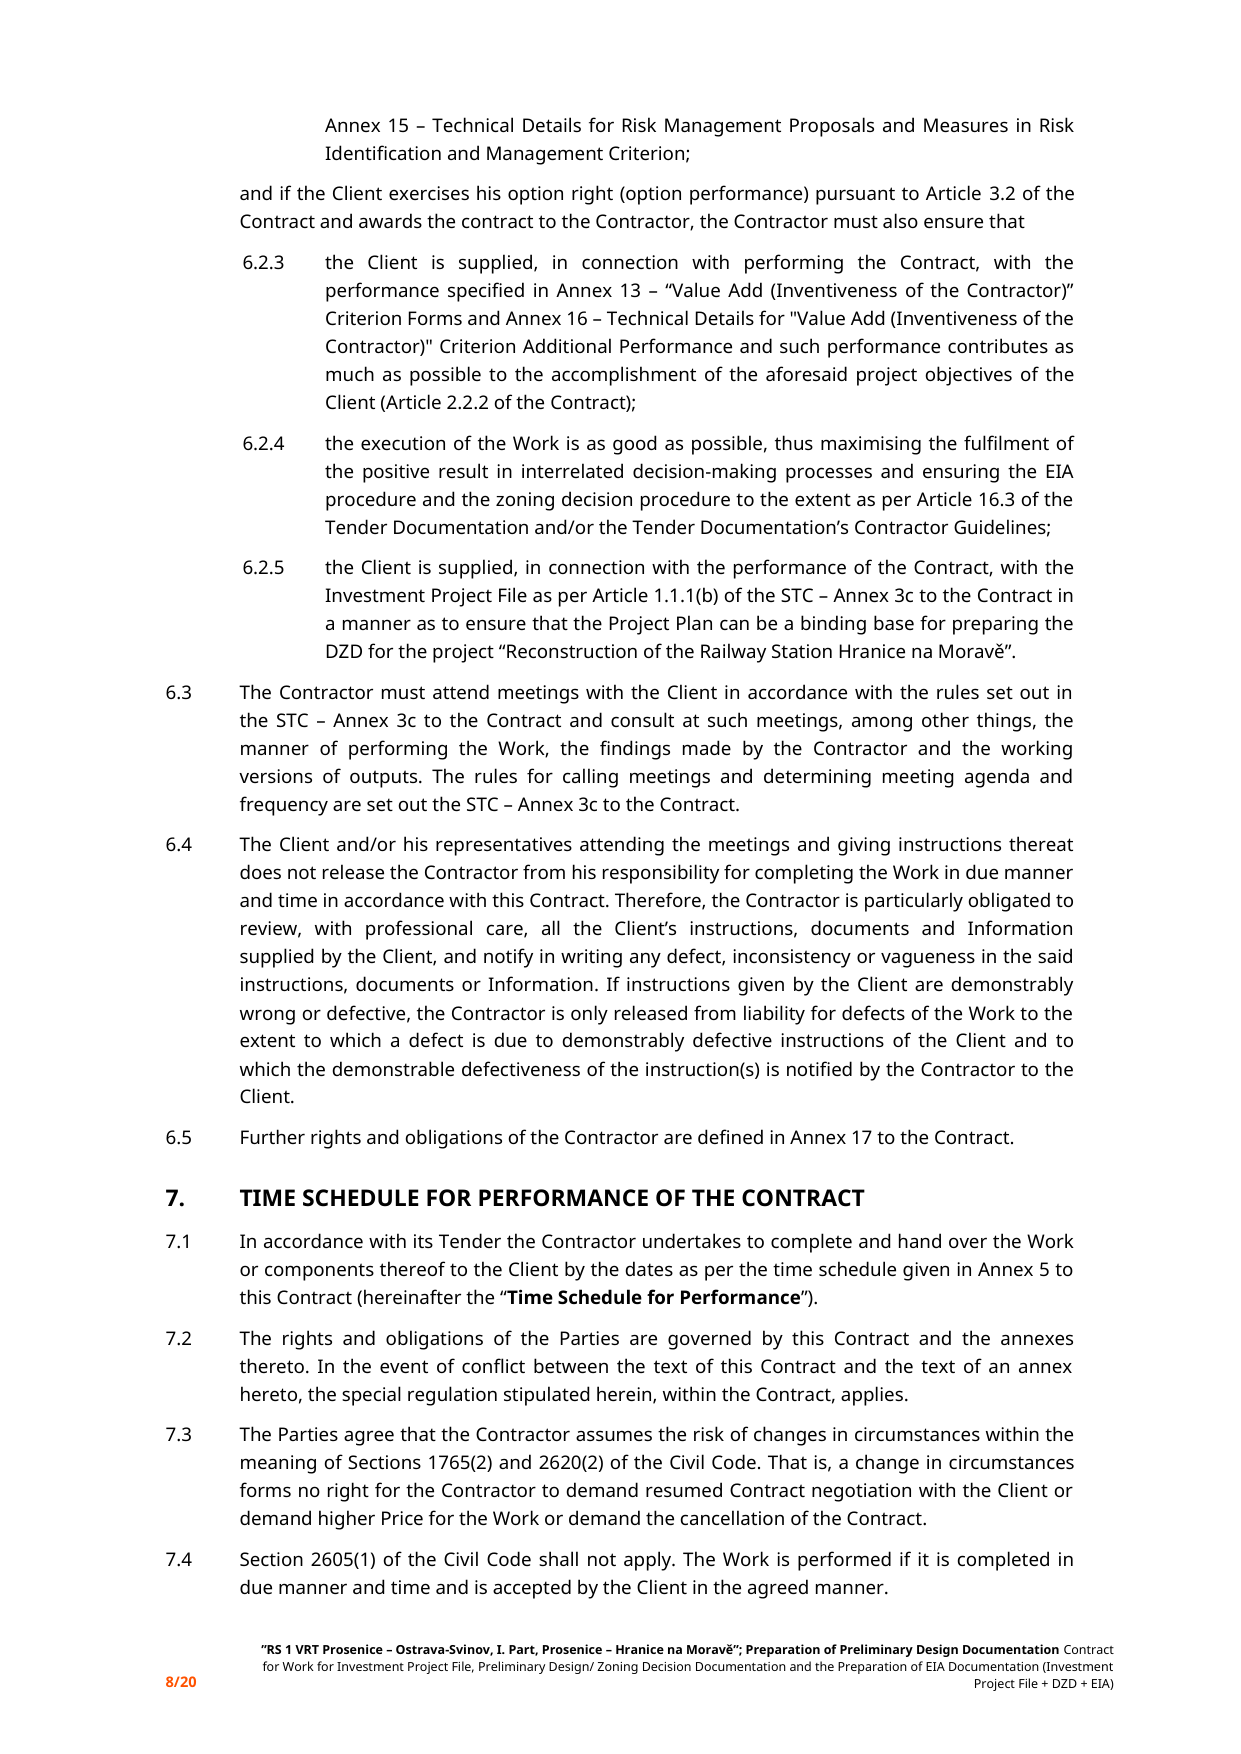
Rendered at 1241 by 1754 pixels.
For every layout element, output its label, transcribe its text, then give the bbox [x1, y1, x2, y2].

text the execution of the Work is as good as possible, thus maximising the fulfilment of the positive result in interrelated decision-making processes and ensuring the EIA procedure and the zoning decision procedure to the extent as per Article 16.3 of the Tender Documentation and/or the Tender Documentation’s Contractor Guidelines; [242, 430, 1075, 539]
text the Client is supplied, in connection with the performance of the Contract, with the Investment Project File as per Article 1.1.1(b) of the STC – Annex 3c to the Contract in a manner as to ensure that the Project Plan can be a binding base for preparing the DZD for the project “Reconstruction of the Railway Station Hranice na Moravě”. [242, 554, 1075, 664]
text In accordance with its Tender the Contractor undertakes to complete and hand over the Work or components thereof to the Client by the dates as per the time schedule given in Annex 5 to this Contract (hereinafter the “Time Schedule for Performance”). [165, 1228, 1075, 1310]
text The rights and obligations of the Parties are governed by this Contract and the annexes thereto. In the event of conflict between the text of this Contract and the text of an annex hereto, the special regulation stipulated herein, within the Contract, applies. [165, 1325, 1075, 1407]
text Time Schedule for Performance of the Contract [165, 1182, 1075, 1213]
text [242, 112, 1075, 166]
text Further rights and obligations of the Contractor are defined in Annex 17 to the Contract. [165, 1124, 1075, 1150]
text Section 2605(1) of the Civil Code shall not apply. The Work is performed if it is completed in due manner and time and is accepted by the Client in the agreed manner. [165, 1546, 1075, 1600]
text the Client is supplied, in connection with performing the Contract, with the performance specified in Annex 13 – “Value Add (Inventiveness of the Contractor)” Criterion Forms and Annex 16 – Technical Details for "Value Add (Inventiveness of the Contractor)" Criterion Additional Performance and such performance contributes as much as possible to the accomplishment of the aforesaid project objectives of the Client (Article 2.2.2 of the Contract); [242, 249, 1075, 415]
text The Parties agree that the Contractor assumes the risk of changes in circumstances within the meaning of Sections 1765(2) and 2620(2) of the Civil Code. That is, a change in circumstances forms no right for the Contractor to demand resumed Contract negotiation with the Client or demand higher Price for the Work or demand the cancellation of the Contract. [165, 1422, 1075, 1531]
text The Contractor must attend meetings with the Client in accordance with the rules set out in the STC – Annex 3c to the Contract and consult at such meetings, among other things, the manner of performing the Work, the findings made by the Contractor and the working versions of outputs. The rules for calling meetings and determining meeting agenda and frequency are set out the STC – Annex 3c to the Contract. [165, 679, 1075, 817]
text The Client and/or his representatives attending the meetings and giving instructions thereat does not release the Contractor from his responsibility for completing the Work in due manner and time in accordance with this Contract. Therefore, the Contractor is particularly obligated to review, with professional care, all the Client’s instructions, documents and Information supplied by the Client, and notify in writing any defect, inconsistency or vagueness in the said instructions, documents or Information. If instructions given by the Client are demonstrably wrong or defective, the Contractor is only released from liability for defects of the Work to the extent to which a defect is due to demonstrably defective instructions of the Client and to which the demonstrable defectiveness of the instruction(s) is notified by the Contractor to the Client. [165, 832, 1075, 1109]
list and if the Client exercises his option right (option performance) pursuant to Article 3.2 of the Contract and awards the contract to the Contractor, the Contractor must also ensure that [239, 181, 1075, 234]
